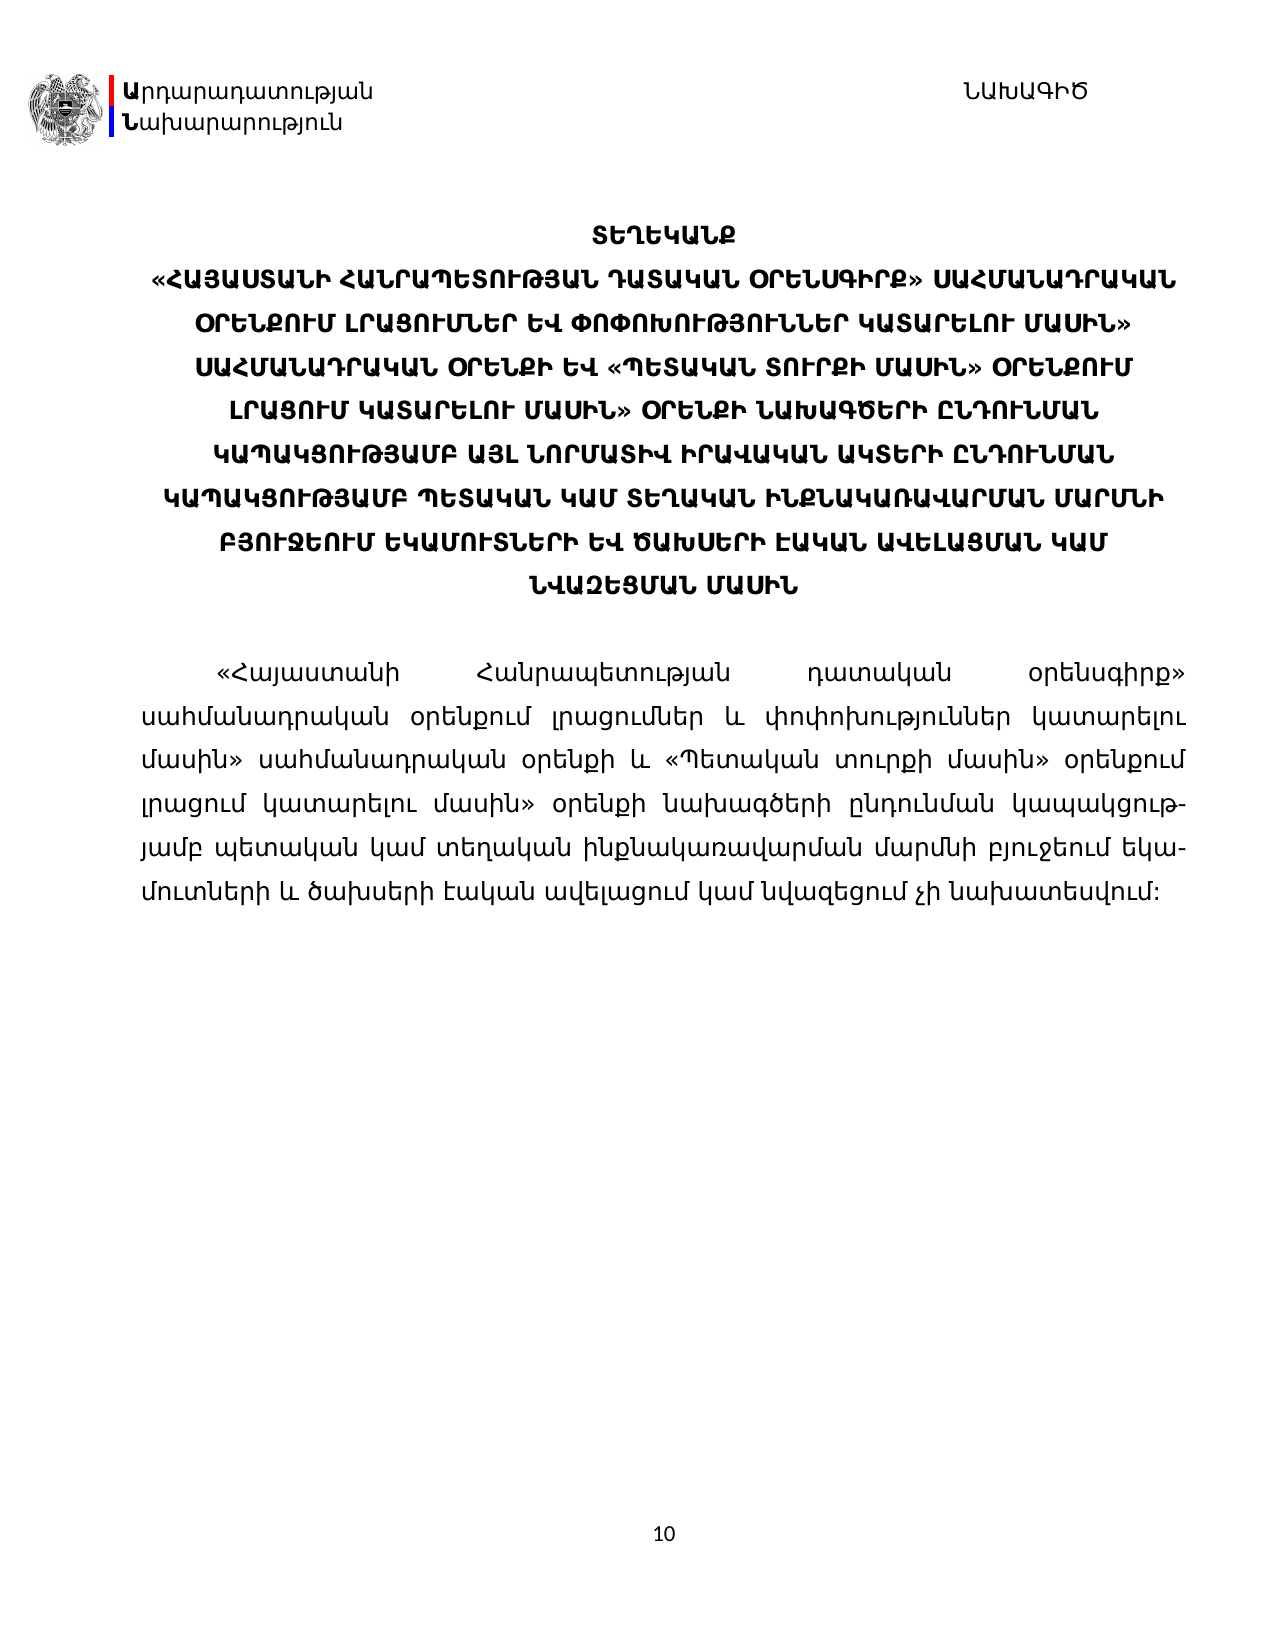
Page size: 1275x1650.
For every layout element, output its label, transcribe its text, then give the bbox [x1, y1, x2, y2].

text «Հայաստանի Հանրապետության դատական օրենսգիրք» սահմանադրական օրենքում լրացումներ և փոփոխություններ կատարելու մասին» սահմանադրական օրենքի և «Պետական տուրքի մասին» օրենքում լրացում կատարելու մասին» օրենքի նախագծերի ընդունման կապակցությամբ պետական կամ տեղական ինքնակառավարման մարմնի բյուջեում եկամուտների և ծախսերի էական ավելացում կամ նվազեցում չի նախատեսվում: [141, 658, 1186, 906]
subtitle «ՀԱՅԱՍՏԱՆԻ ՀԱՆՐԱՊԵՏՈՒԹՅԱՆ ԴԱՏԱԿԱՆ ՕՐԵՆՍԳԻՐՔ» ՍԱՀՄԱՆԱԴՐԱԿԱՆ ՕՐԵՆՔՈՒՄ ԼՐԱՑՈՒՄՆԵՐ ԵՎ ՓՈՓՈԽՈՒԹՅՈՒՆՆԵՐ ԿԱՏԱՐԵԼՈՒ ՄԱՍԻՆ» [141, 265, 1186, 338]
picture [28, 73, 103, 146]
subtitle ՍԱՀՄԱՆԱԴՐԱԿԱՆ օրենՔի ԵՎ «ՊԵՏԱԿԱՆ ՏՈՒՐՔԻ ՄԱՍԻՆ» ՕՐԵՆՔՈՒՄ ԼՐԱՑՈՒՄ ԿԱՏԱՐԵԼՈՒ ՄԱՍԻՆ» ՕՐԵՆՔԻ ՆԱԽԱԳԾԵՐԻ ԸՆԴՈՒՆՄԱՆ ԿԱՊԱԿՑՈՒԹՅԱՄԲ ԱՅԼ ՆՈՐՄԱՏԻՎ ԻՐԱՎԱԿԱՆ ԱԿՏԵՐԻ ԸՆԴՈՒՆՄԱՆ ԿԱՊԱԿՑՈՒԹՅԱՄԲ ՊԵՏԱԿԱՆ ԿԱՄ ՏԵՂԱԿԱՆ ԻՆՔՆԱԿԱՌԱՎԱՐՄԱՆ ՄԱՐՄՆԻ ԲՅՈՒՋԵՈՒՄ ԵԿԱՄՈՒՏՆԵՐԻ ԵՎ ԾԱԽՍԵՐԻ ԷԱԿԱՆ ԱՎԵԼԱՑՄԱՆ ԿԱՄ ՆՎԱԶԵՑՄԱՆ ՄԱՍԻՆ [141, 353, 1186, 601]
list ՏԵՂԵԿԱՆՔ [141, 222, 1186, 251]
